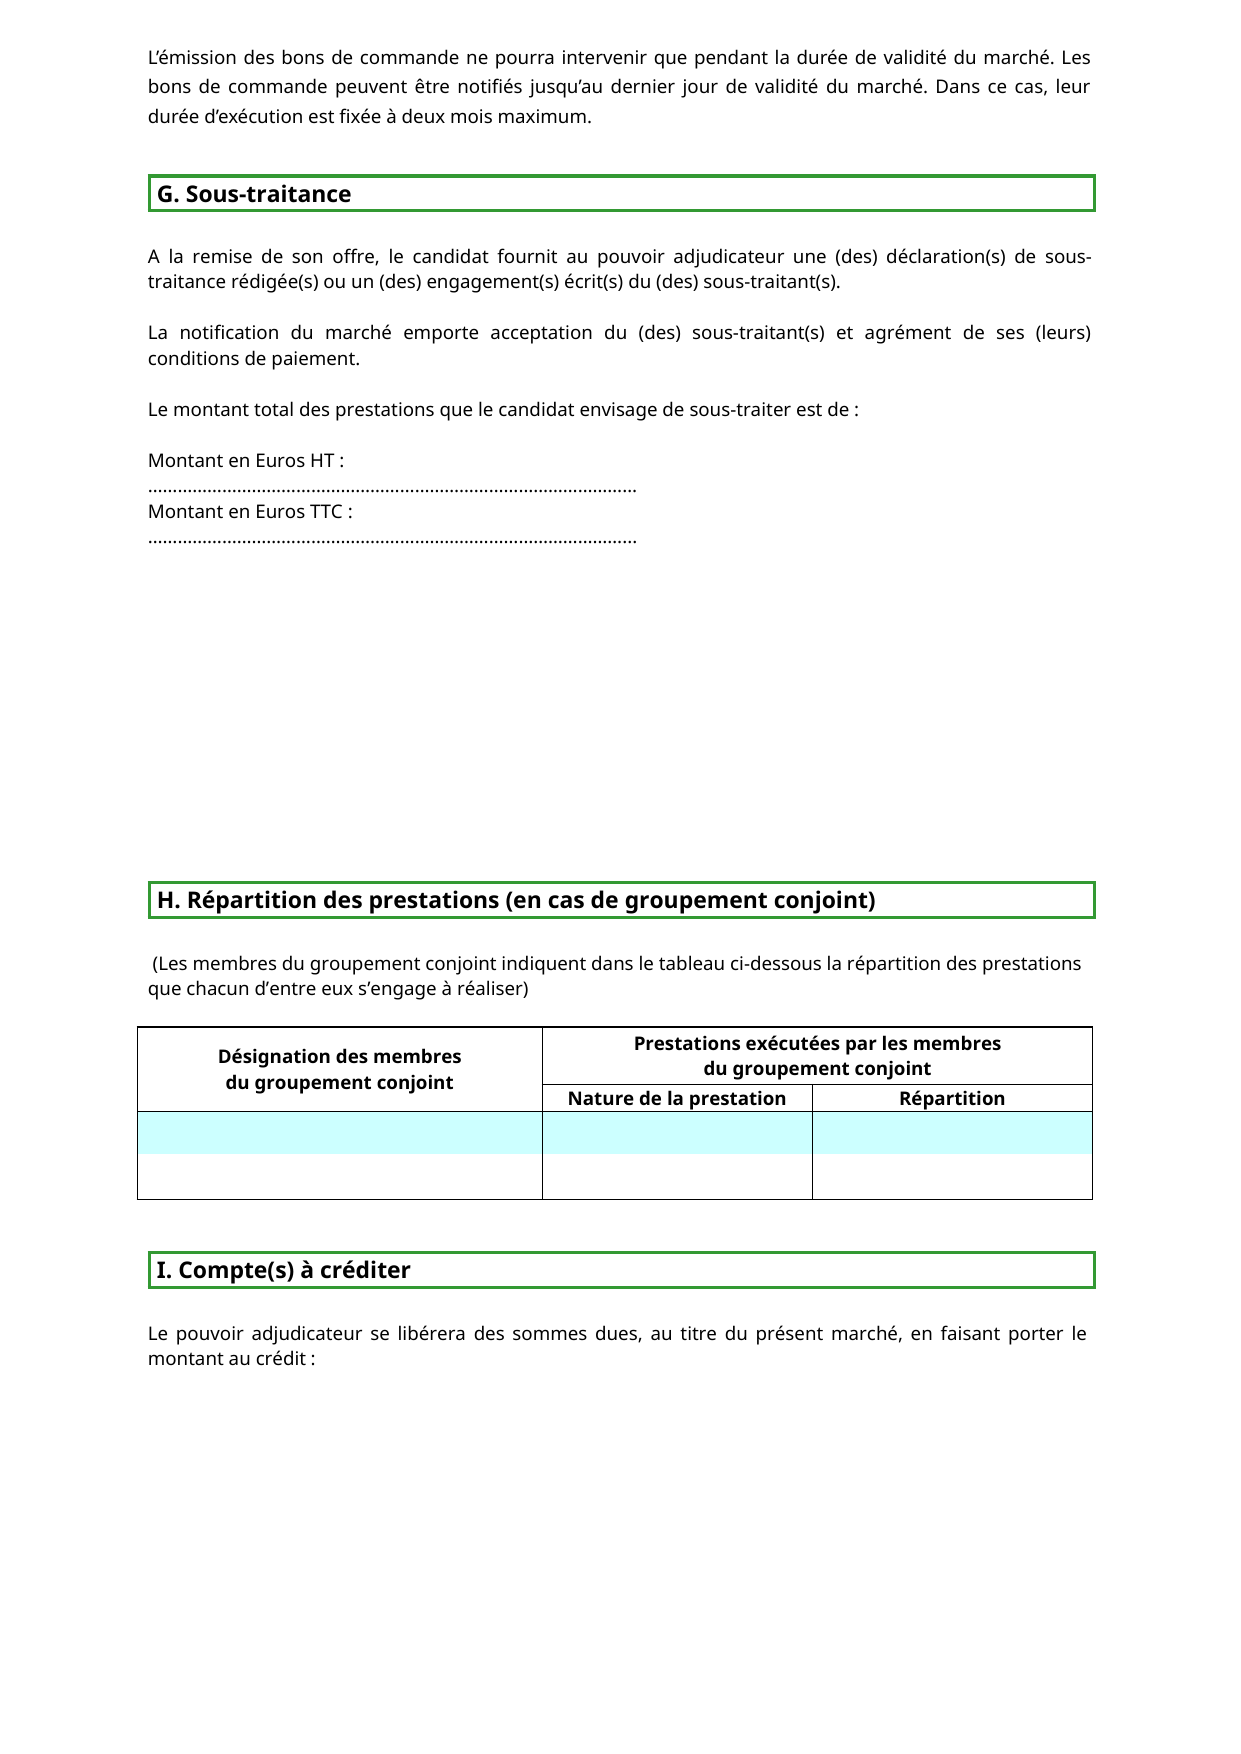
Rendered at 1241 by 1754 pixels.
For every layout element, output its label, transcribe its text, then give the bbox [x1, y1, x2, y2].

table_header I. Compte(s) à créditer [151, 1254, 1093, 1286]
text (Les membres du groupement conjoint indiquent dans le tableau ci-dessous la répartition des prestations que chacun d’entre eux s’engage à réaliser) [148, 950, 1093, 1001]
text A la remise de son offre, le candidat fournit au pouvoir adjudicateur une (des) déclaration(s) de sous-traitance rédigée(s) ou un (des) engagement(s) écrit(s) du (des) sous-traitant(s). [148, 243, 1093, 294]
table_header H. Répartition des prestations (en cas de groupement conjoint) [151, 884, 1093, 916]
text Le montant total des prestations que le candidat envisage de sous-traiter est de : [148, 396, 1093, 422]
table_header G. Sous-traitance [151, 178, 1093, 209]
text Le pouvoir adjudicateur se libérera des sommes dues, au titre du présent marché, en faisant porter le montant au crédit : [148, 1320, 1089, 1371]
text L’émission des bons de commande ne pourra intervenir que pendant la durée de validité du marché. Les bons de commande peuvent être notifiés jusqu’au dernier jour de validité du marché. Dans ce cas, leur durée d’exécution est fixée à deux mois maximum. [148, 44, 1093, 128]
table_header Prestations exécutées par les membres du groupement conjoint [543, 1028, 1092, 1084]
table_cell [543, 1112, 812, 1154]
text Montant en Euros HT : [148, 447, 1093, 473]
table_cell [813, 1154, 1092, 1199]
text ……………………………………………………………………………………... [148, 524, 1093, 549]
table_cell [138, 1112, 542, 1154]
table_cell Répartition [813, 1085, 1092, 1111]
text La notification du marché emporte acceptation du (des) sous-traitant(s) et agrément de ses (leurs) conditions de paiement. [148, 320, 1093, 371]
table_cell [813, 1112, 1092, 1154]
table_cell [543, 1154, 812, 1199]
text Montant en Euros TTC : [148, 498, 1093, 524]
table_cell [138, 1154, 542, 1199]
table_cell Nature de la prestation [543, 1085, 812, 1111]
text ……………………………………………………………………………………… [148, 473, 1093, 498]
table_header Désignation des membres du groupement conjoint [138, 1028, 542, 1111]
